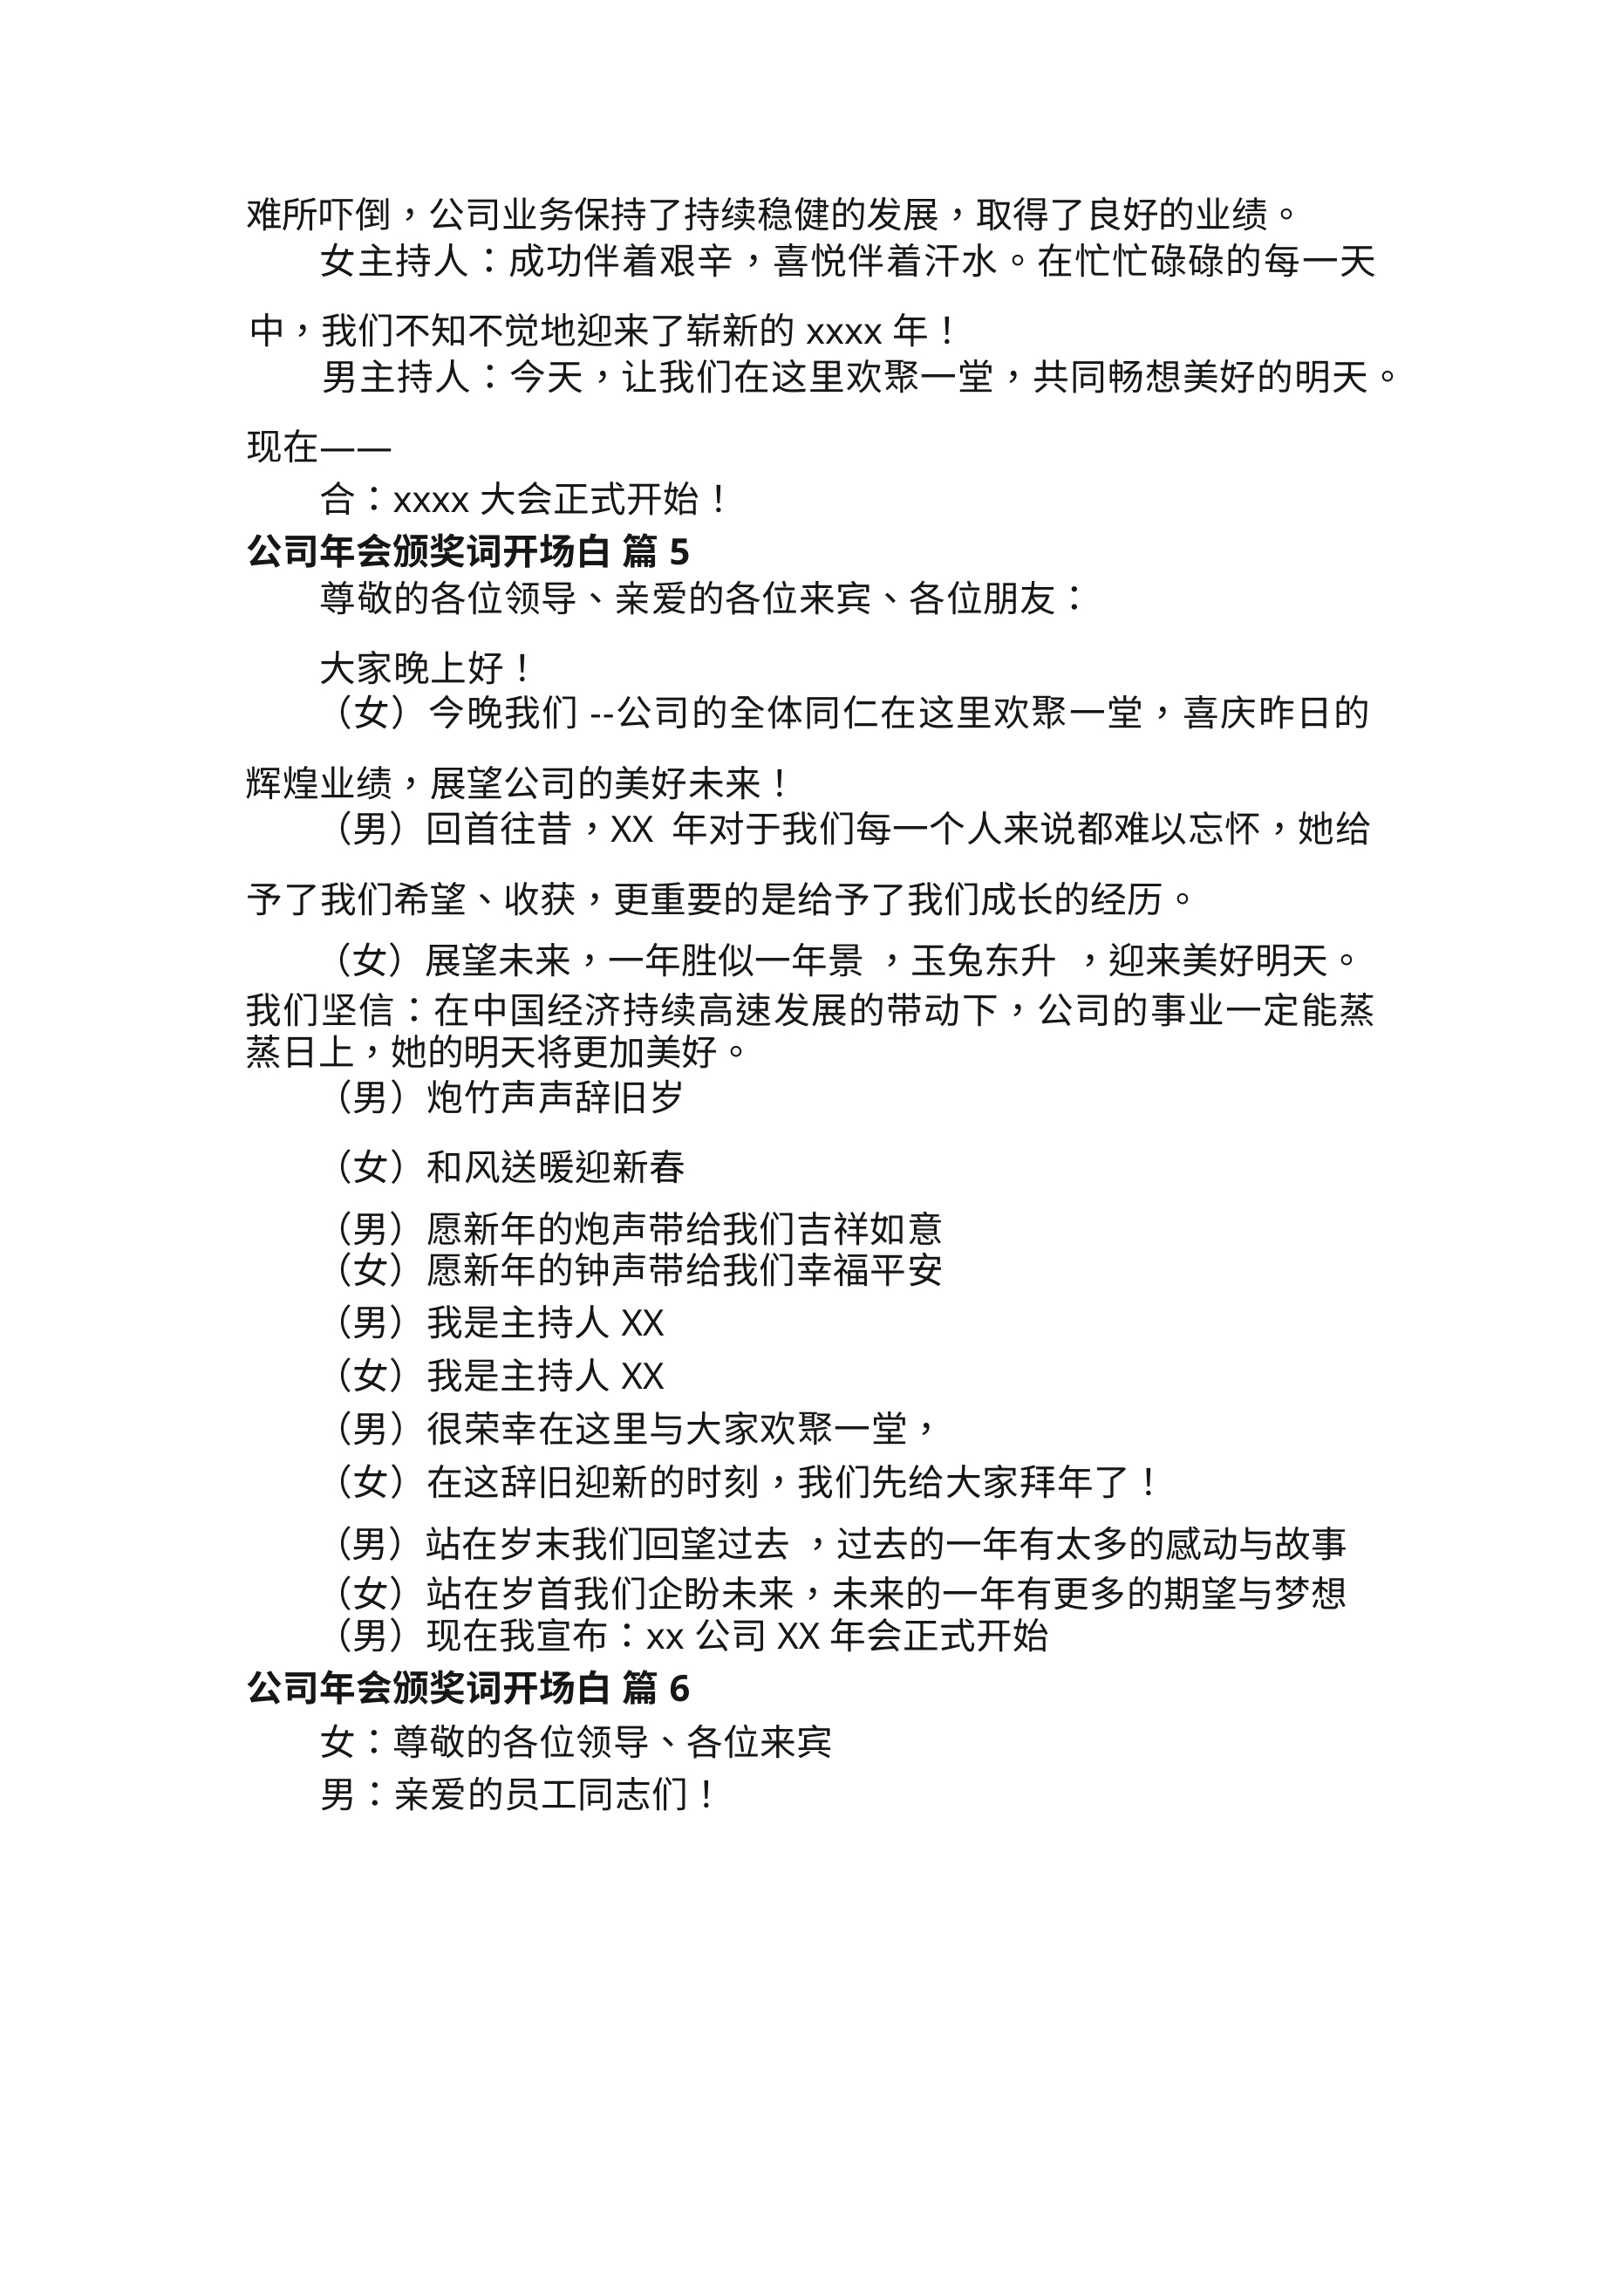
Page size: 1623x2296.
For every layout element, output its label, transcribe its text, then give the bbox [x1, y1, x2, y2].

text 予了我们希望、收获，更重要的是给予了我们成长的经历。 [247, 882, 1407, 921]
text （女）愿新年的钟声带给我们幸福平安 [316, 1253, 1407, 1290]
text （女）展望未来，一年胜似一年景 ，玉兔东升 ，迎来美好明天。 我们坚信：在中国经济持续高速发展的带动下，公司的事业一定能蒸 [246, 935, 1377, 1035]
text 大家晚上好！ [319, 651, 1407, 689]
text 合：xxxx 大会正式开始！ [319, 482, 1407, 520]
text 现在—— [246, 429, 1407, 468]
text 中，我们不知不觉地迎来了崭新的 xxxx 年！ [249, 313, 1407, 352]
text 男主持人：今天，让我们在这里欢聚一堂，共同畅想美好的明天。 [243, 366, 1407, 429]
text 女主持人：成功伴着艰辛，喜悦伴着汗水。在忙忙碌碌的每一天 [319, 250, 1407, 313]
text 难所吓倒，公司业务保持了持续稳健的发展，取得了良好的业绩。 [246, 197, 1407, 236]
text 辉煌业绩，展望公司的美好未来！ [246, 766, 1407, 805]
text （女）和风送暖迎新春 [316, 1151, 1407, 1188]
text （男）我是主持人 XX [316, 1306, 1407, 1344]
text （男）现在我宣布：xx 公司 XX 年会正式开始 [316, 1618, 1407, 1656]
text 女：尊敬的各位领导、各位来宾 [319, 1725, 1407, 1763]
text 公司年会颁奖词开场白 篇 5 [246, 535, 1407, 572]
text （男）愿新年的炮声带给我们吉祥如意 [316, 1203, 1407, 1253]
text 男：亲爱的员工同志们！ [320, 1777, 1407, 1815]
text （女）我是主持人 XX [316, 1359, 1407, 1397]
text （男）回首往昔，XX 年对于我们每一个人来说都难以忘怀，她给 [316, 819, 1407, 882]
text 尊敬的各位领导、亲爱的各位来宾、各位朋友： [320, 587, 1407, 651]
text 公司年会颁奖词开场白 篇 6 [246, 1671, 1407, 1709]
text 蒸日上，她的明天将更加美好。 [246, 1035, 1407, 1073]
text （男）很荣幸在这里与大家欢聚一堂， [316, 1412, 1407, 1450]
text （男）炮竹声声辞旧岁 [316, 1087, 1407, 1151]
text （男）站在岁末我们回望过去 ，过去的一年有太多的感动与故事 （女）站在岁首我们企盼未来，未来的一年有更多的期望与梦想 [316, 1519, 1350, 1618]
text （女）今晚我们 --公司的全体同仁在这里欢聚一堂，喜庆昨日的 [316, 703, 1407, 766]
text （女）在这辞旧迎新的时刻，我们先给大家拜年了！ [316, 1465, 1407, 1503]
